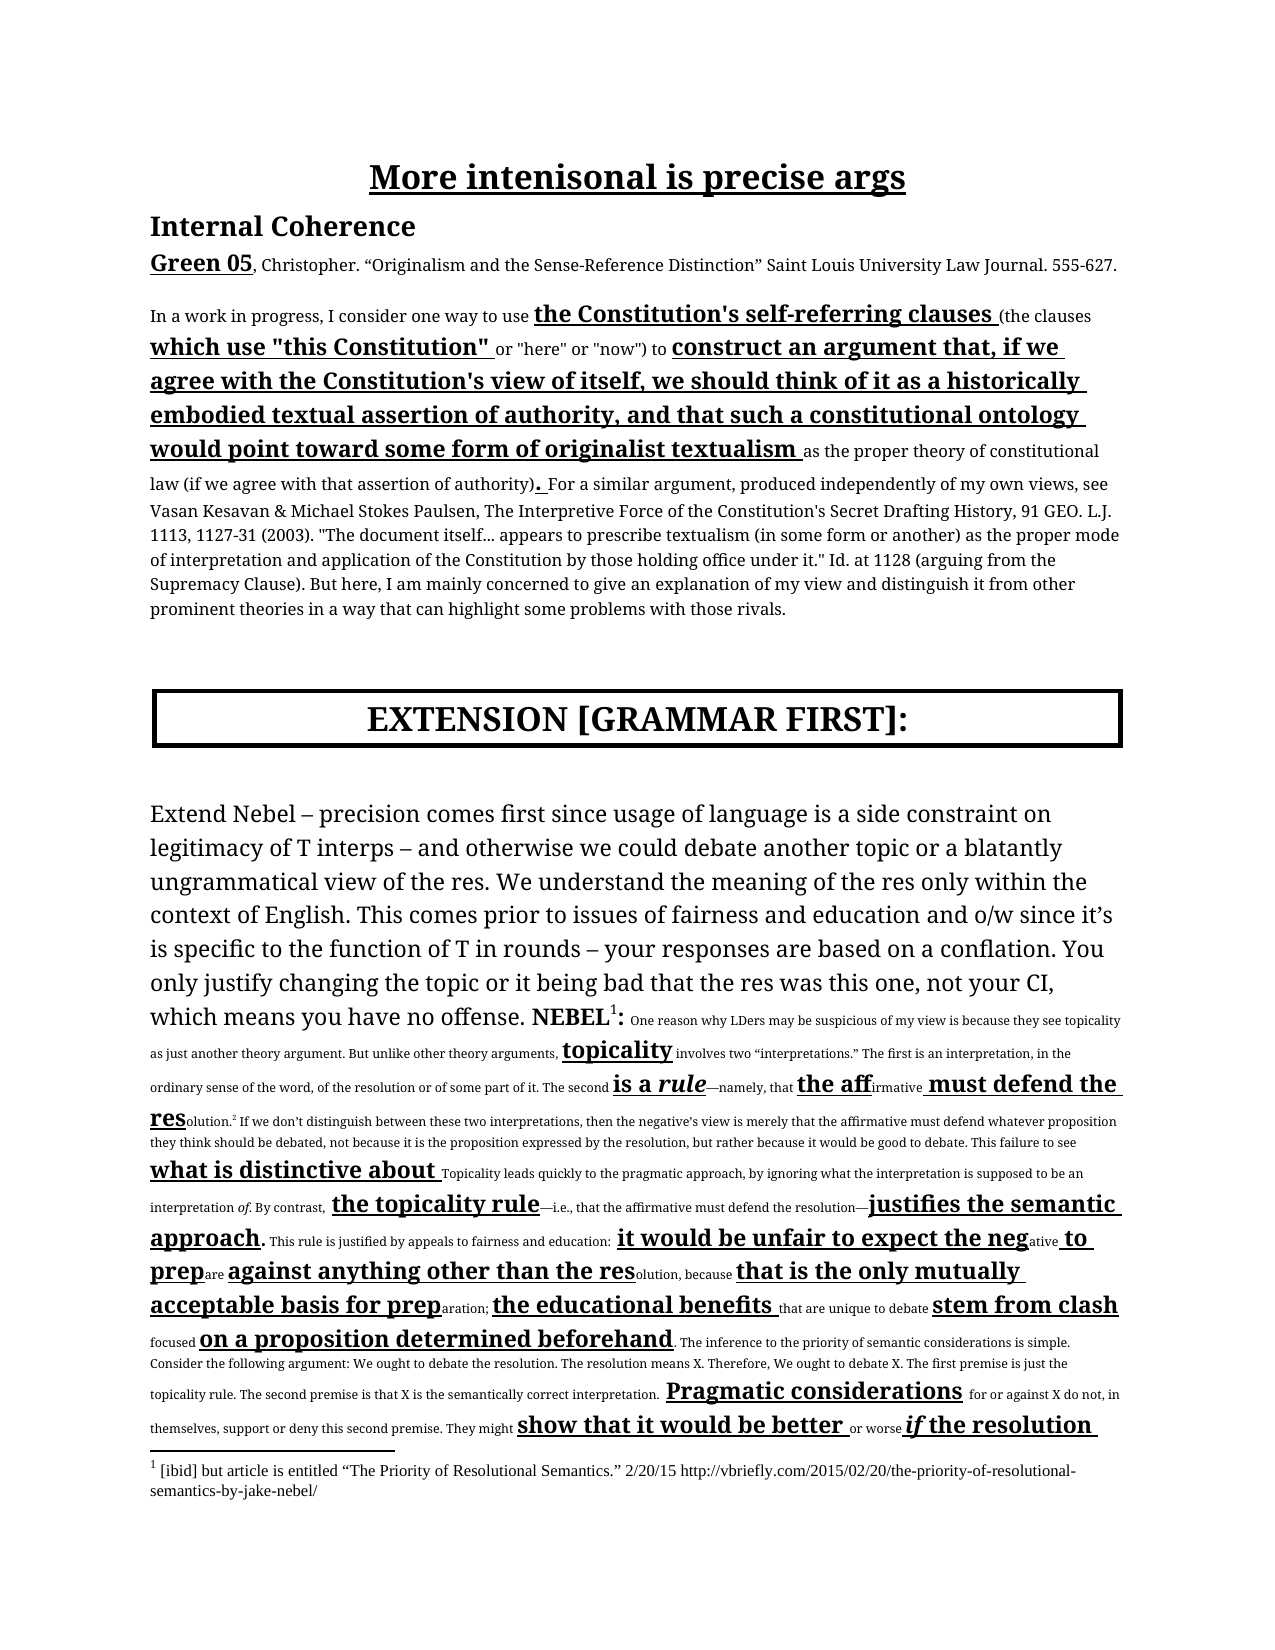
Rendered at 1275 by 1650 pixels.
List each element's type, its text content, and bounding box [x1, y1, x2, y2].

subtitle Internal Coherence [150, 207, 1125, 244]
text In a work in progress, I consider one way to use the Constitution's self-referring clauses (the clauses which use "this Constitution" or "here" or "now") to construct an argument that, if we agree with the Constitution's view of itself, we should think of it as a historically embodied textual assertion of authority, and that such a constitutional ontology would point toward some form of originalist textualism as the proper theory of constitutional law (if we agree with that assertion of authority). For a similar argument, produced independently of my own views, see Vasan Kesavan & Michael Stokes Paulsen, The Interpretive Force of the Constitution's Secret Drafting History, 91 GEO. L.J. 1113, 1127-31 (2003). "The document itself... appears to prescribe textualism (in some form or another) as the proper mode of interpretation and application of the Constitution by those holding office under it." Id. at 1128 (arguing from the Supremacy Clause). But here, I am mainly concerned to give an explanation of my view and distinguish it from other prominent theories in a way that can highlight some problems with those rivals. [150, 297, 1125, 620]
text Green 05, Christopher. “Originalism and the Sense-Reference Distinction” Saint Louis University Law Journal. 555-627. [150, 247, 1125, 278]
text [150, 798, 1125, 1440]
subtitle More intenisonal is precise args [150, 154, 1125, 199]
title extension [grammar first]: [157, 693, 1118, 743]
